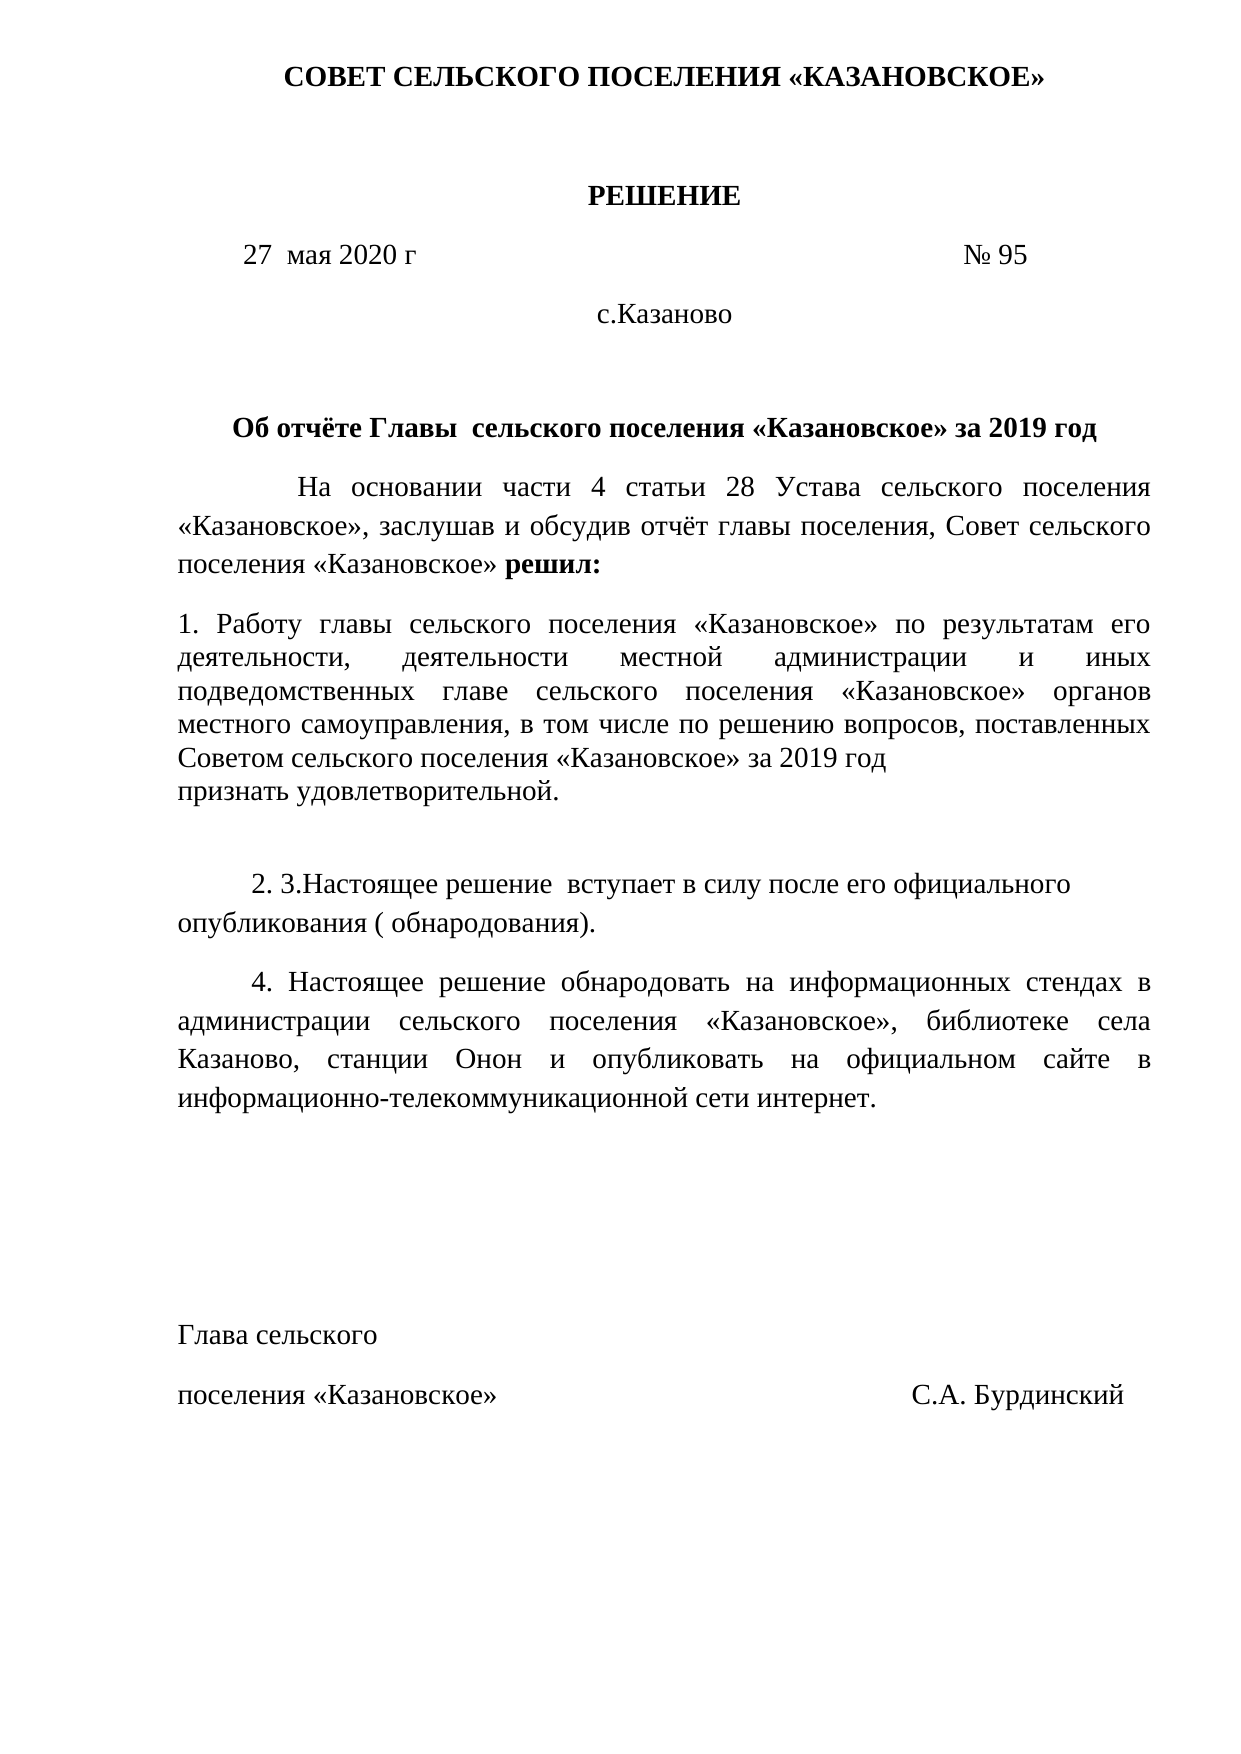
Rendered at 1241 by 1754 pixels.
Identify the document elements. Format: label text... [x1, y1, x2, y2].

text СОВЕТ СЕЛЬСКОГО ПОСЕЛЕНИЯ «КАЗАНОВСКОЕ» [177, 59, 1152, 93]
text Об отчёте Главы сельского поселения «Казановское» за 2019 год [177, 410, 1152, 443]
text Глава сельского [177, 1317, 1152, 1351]
text 27 мая 2020 г № 95 [177, 237, 1152, 271]
text с.Казаново [177, 297, 1152, 330]
text 1. Работу главы сельского поселения «Казановское» по результатам его деятельности, деятельности местной администрации и иных подведомственных главе сельского поселения «Казановское» органов местного самоуправления, в том числе по решению вопросов, поставленных Советом сельского поселения «Казановское» за 2019 год [177, 606, 1152, 773]
text На основании части 4 статьи 28 Устава сельского поселения «Казановское», заслушав и обсудив отчёт главы поселения, Совет сельского поселения «Казановское» решил: [177, 469, 1152, 580]
text 2. 3.Настоящее решение вступает в силу после его официального опубликования ( обнародования). [177, 866, 1152, 938]
text 4. Настоящее решение обнародовать на информационных стендах в администрации сельского поселения «Казановское», библиотеке села Казаново, станции Онон и опубликовать на официальном сайте в информационно-телекоммуникационной сети интернет. [177, 964, 1152, 1113]
text поселения «Казановское» С.А. Бурдинский [177, 1377, 1152, 1410]
text РЕШЕНИЕ [177, 178, 1152, 211]
text признать удовлетворительной. [177, 773, 1152, 807]
